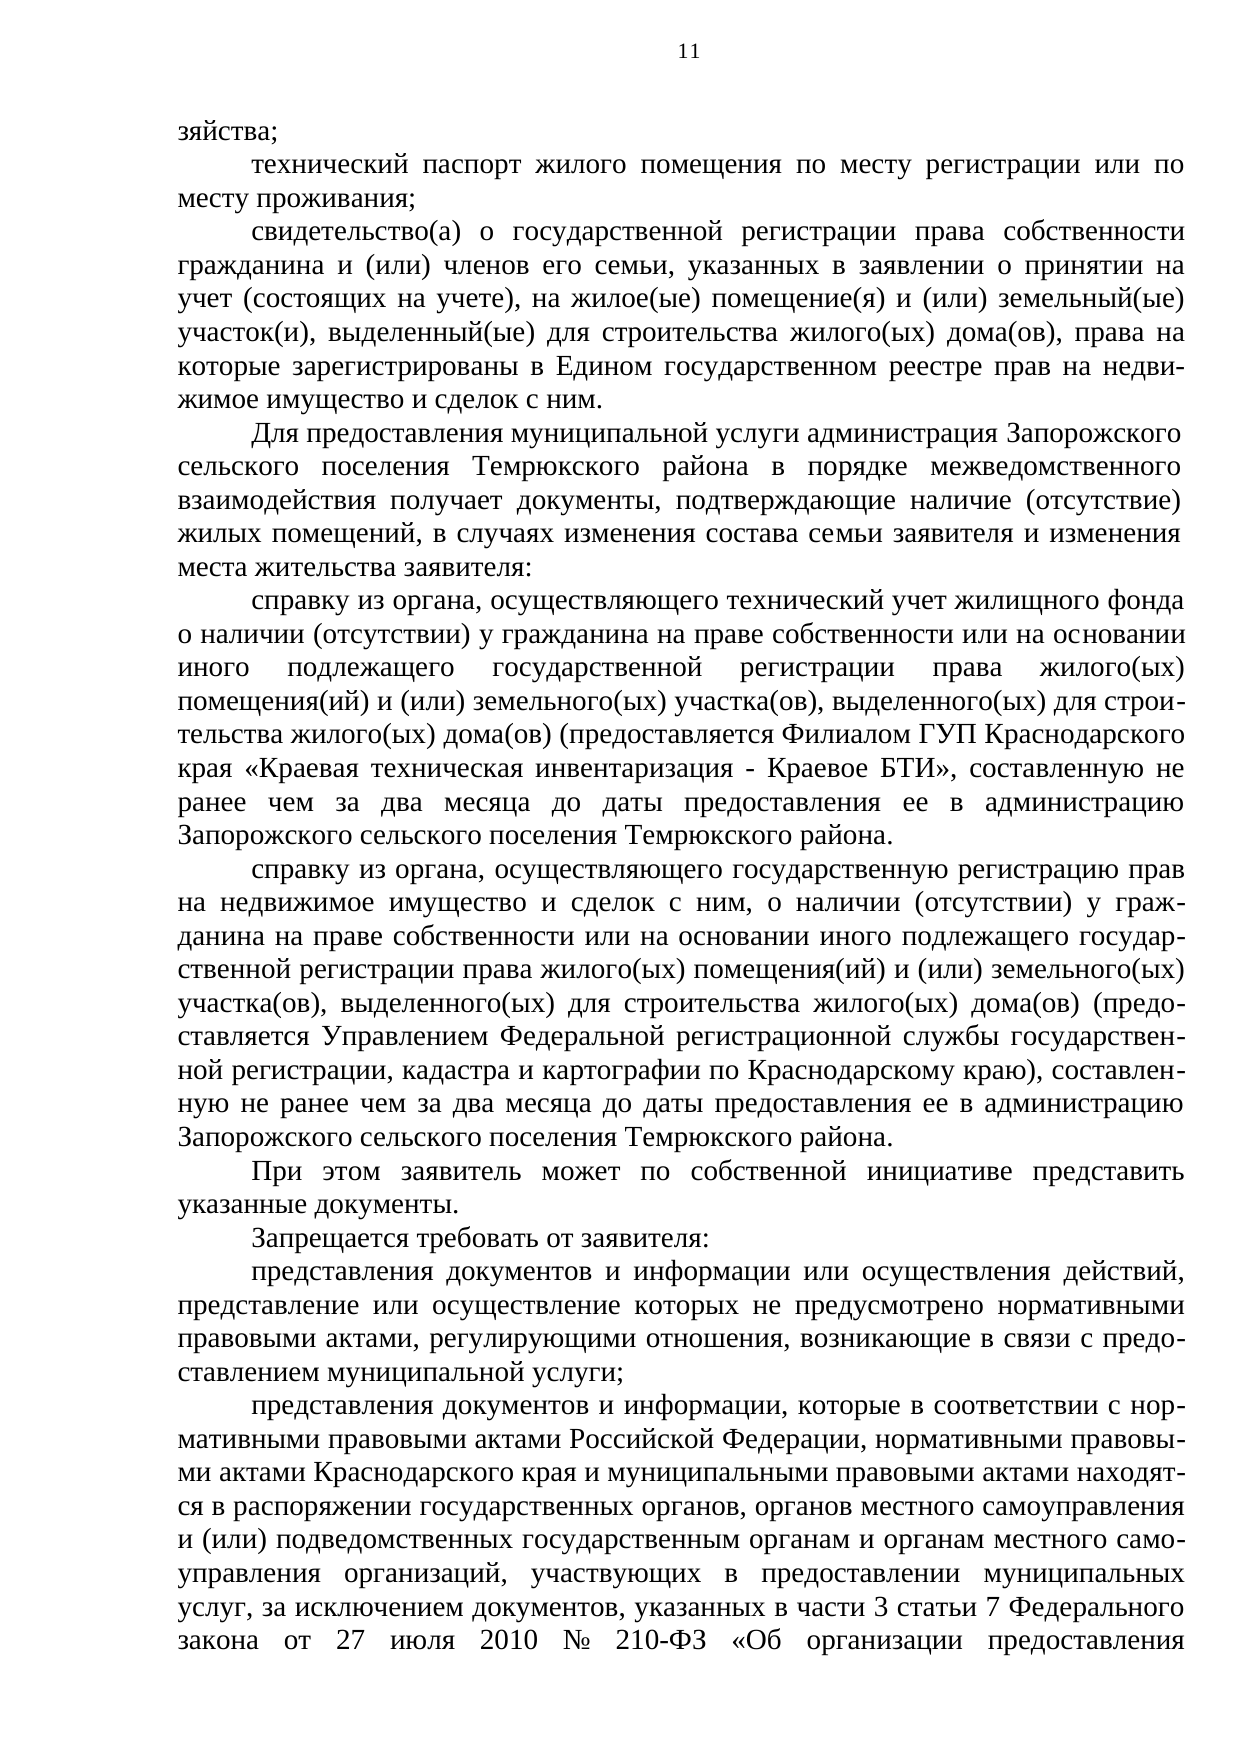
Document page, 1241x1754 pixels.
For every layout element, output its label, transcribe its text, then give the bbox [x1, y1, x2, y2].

text Для предоставления муниципальной услуги администрация Запорожского сельского поселения Темрюкского района в порядке межведомственного взаимодействия получает документы, подтверждающие наличие (отсутствие) жилых помещений, в случаях изменения состава семьи заявителя и изменения места жительства заявителя: [177, 415, 1181, 582]
text справку из органа, осуществляющего государственную регистрацию прав на недвижимое имущество и сделок с ним, о наличии (отсутствии) у гражданина на праве собственности или на основании иного подлежащего государственной регистрации права жилого(ых) помещения(ий) и (или) земельного(ых) участка(ов), выделенного(ых) для строительства жилого(ых) дома(ов) (предоставляется Управлением Федеральной регистрационной службы государственной регистрации, кадастра и картографии по Краснодарскому краю), составленную не ранее чем за два месяца до даты предоставления ее в администрацию Запорожского сельского поселения Темрюкского района. [177, 851, 1186, 1153]
text Запрещается требовать от заявителя: [177, 1220, 1186, 1253]
text При этом заявитель может по собственной инициативе представить указанные документы. [177, 1153, 1186, 1220]
text представления документов и информации или осуществления действий, представление или осуществление которых не предусмотрено нормативными правовыми актами, регулирующими отношения, возникающие в связи с предоставлением муниципальной услуги; [177, 1253, 1186, 1387]
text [177, 1387, 1186, 1656]
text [177, 113, 1186, 146]
text свидетельство(а) о государственной регистрации права собственности гражданина и (или) членов его семьи, указанных в заявлении о принятии на учет (состоящих на учете), на жилое(ые) помещение(я) и (или) земельный(ые) участок(и), выделенный(ые) для строительства жилого(ых) дома(ов), права на которые зарегистрированы в Едином государственном реестре прав на недви- жимое имущество и сделок с ним. [177, 213, 1186, 415]
text технический паспорт жилого помещения по месту регистрации или по месту проживания; [177, 146, 1186, 213]
text справку из органа, осуществляющего технический учет жилищного фонда о наличии (отсутствии) у гражданина на праве собственности или на основании иного подлежащего государственной регистрации права жилого(ых) помещения(ий) и (или) земельного(ых) участка(ов), выделенного(ых) для строительства жилого(ых) дома(ов) (предоставляется Филиалом ГУП Краснодарского края «Краевая техническая инвентаризация - Краевое БТИ», составленную не ранее чем за два месяца до даты предоставления ее в администрацию Запорожского сельского поселения Темрюкского района. [177, 582, 1186, 851]
